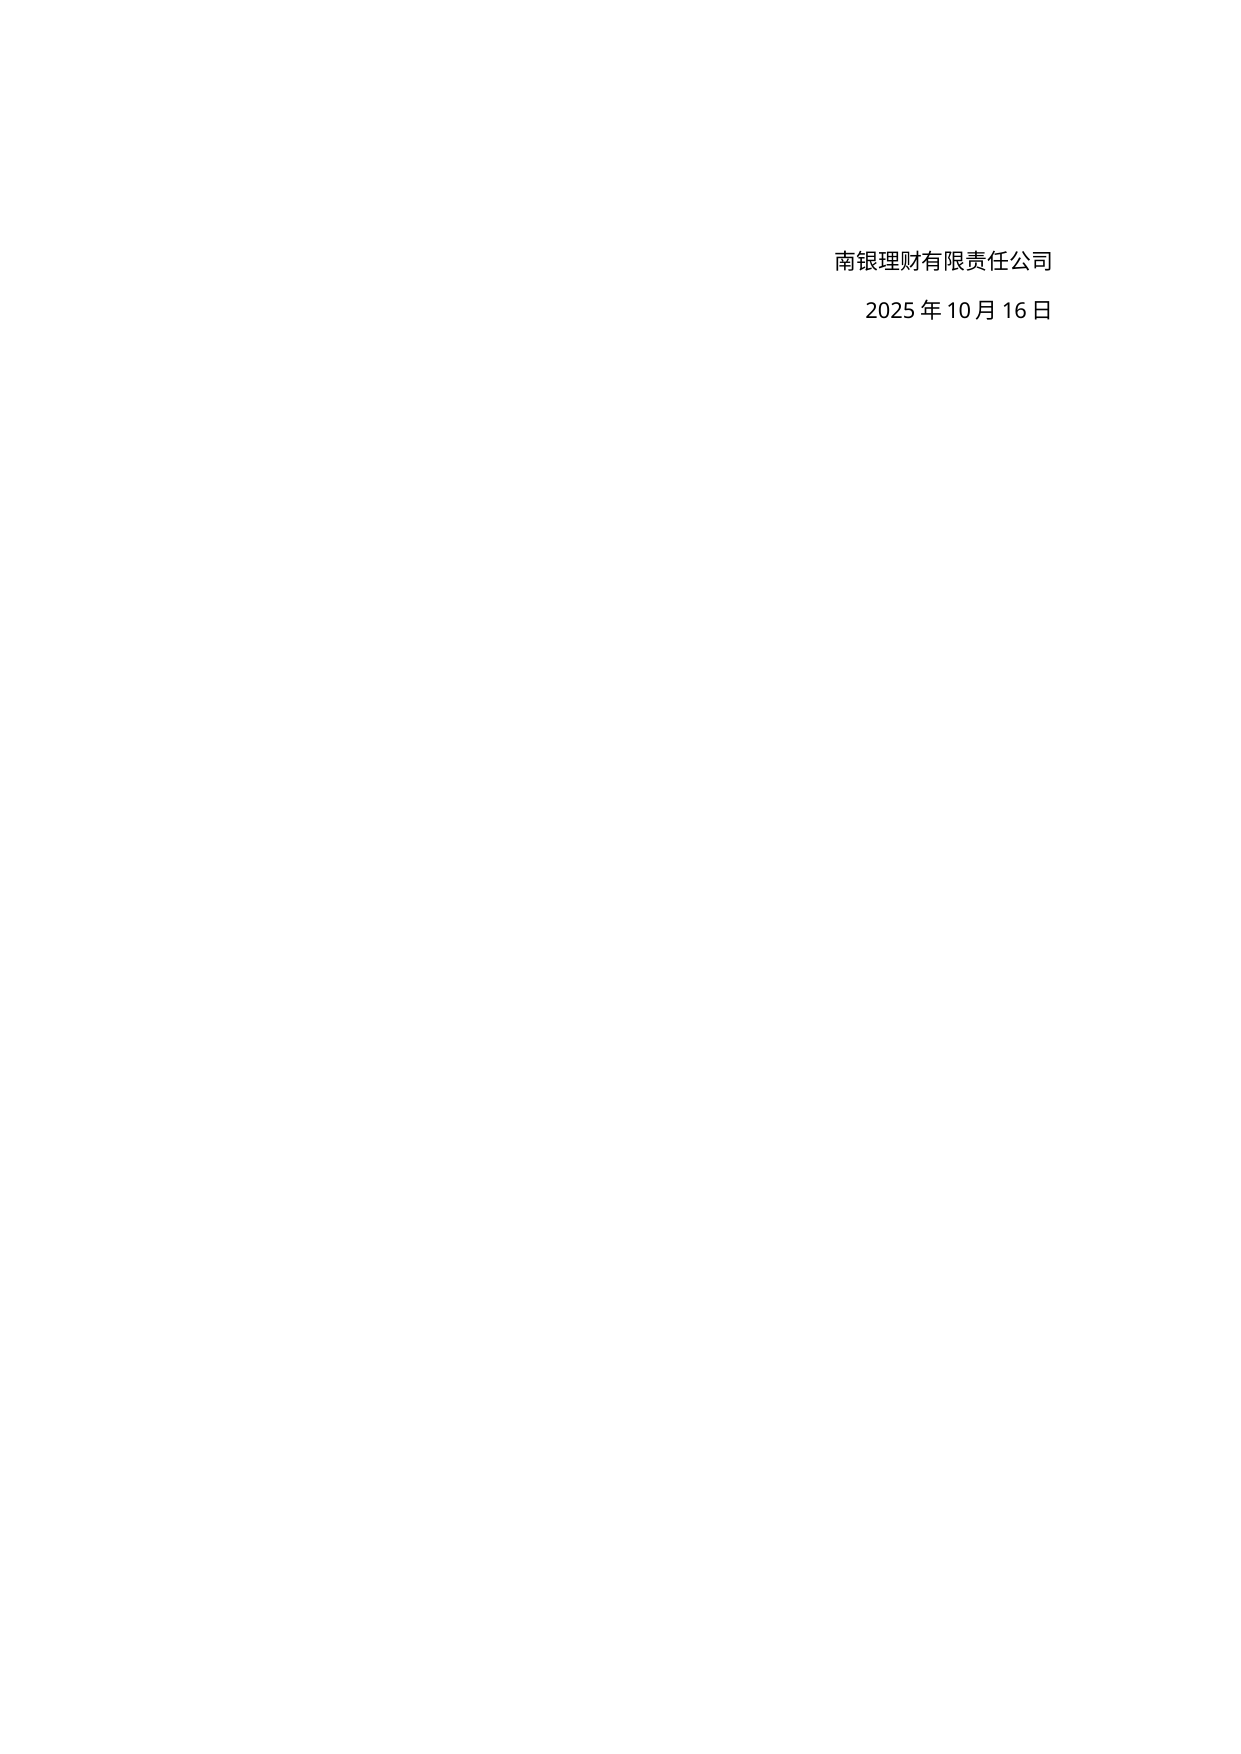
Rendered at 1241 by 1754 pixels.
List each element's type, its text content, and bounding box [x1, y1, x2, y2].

text 南银理财有限责任公司 [187, 244, 1053, 276]
text 2025年10月16日 [187, 292, 1053, 325]
